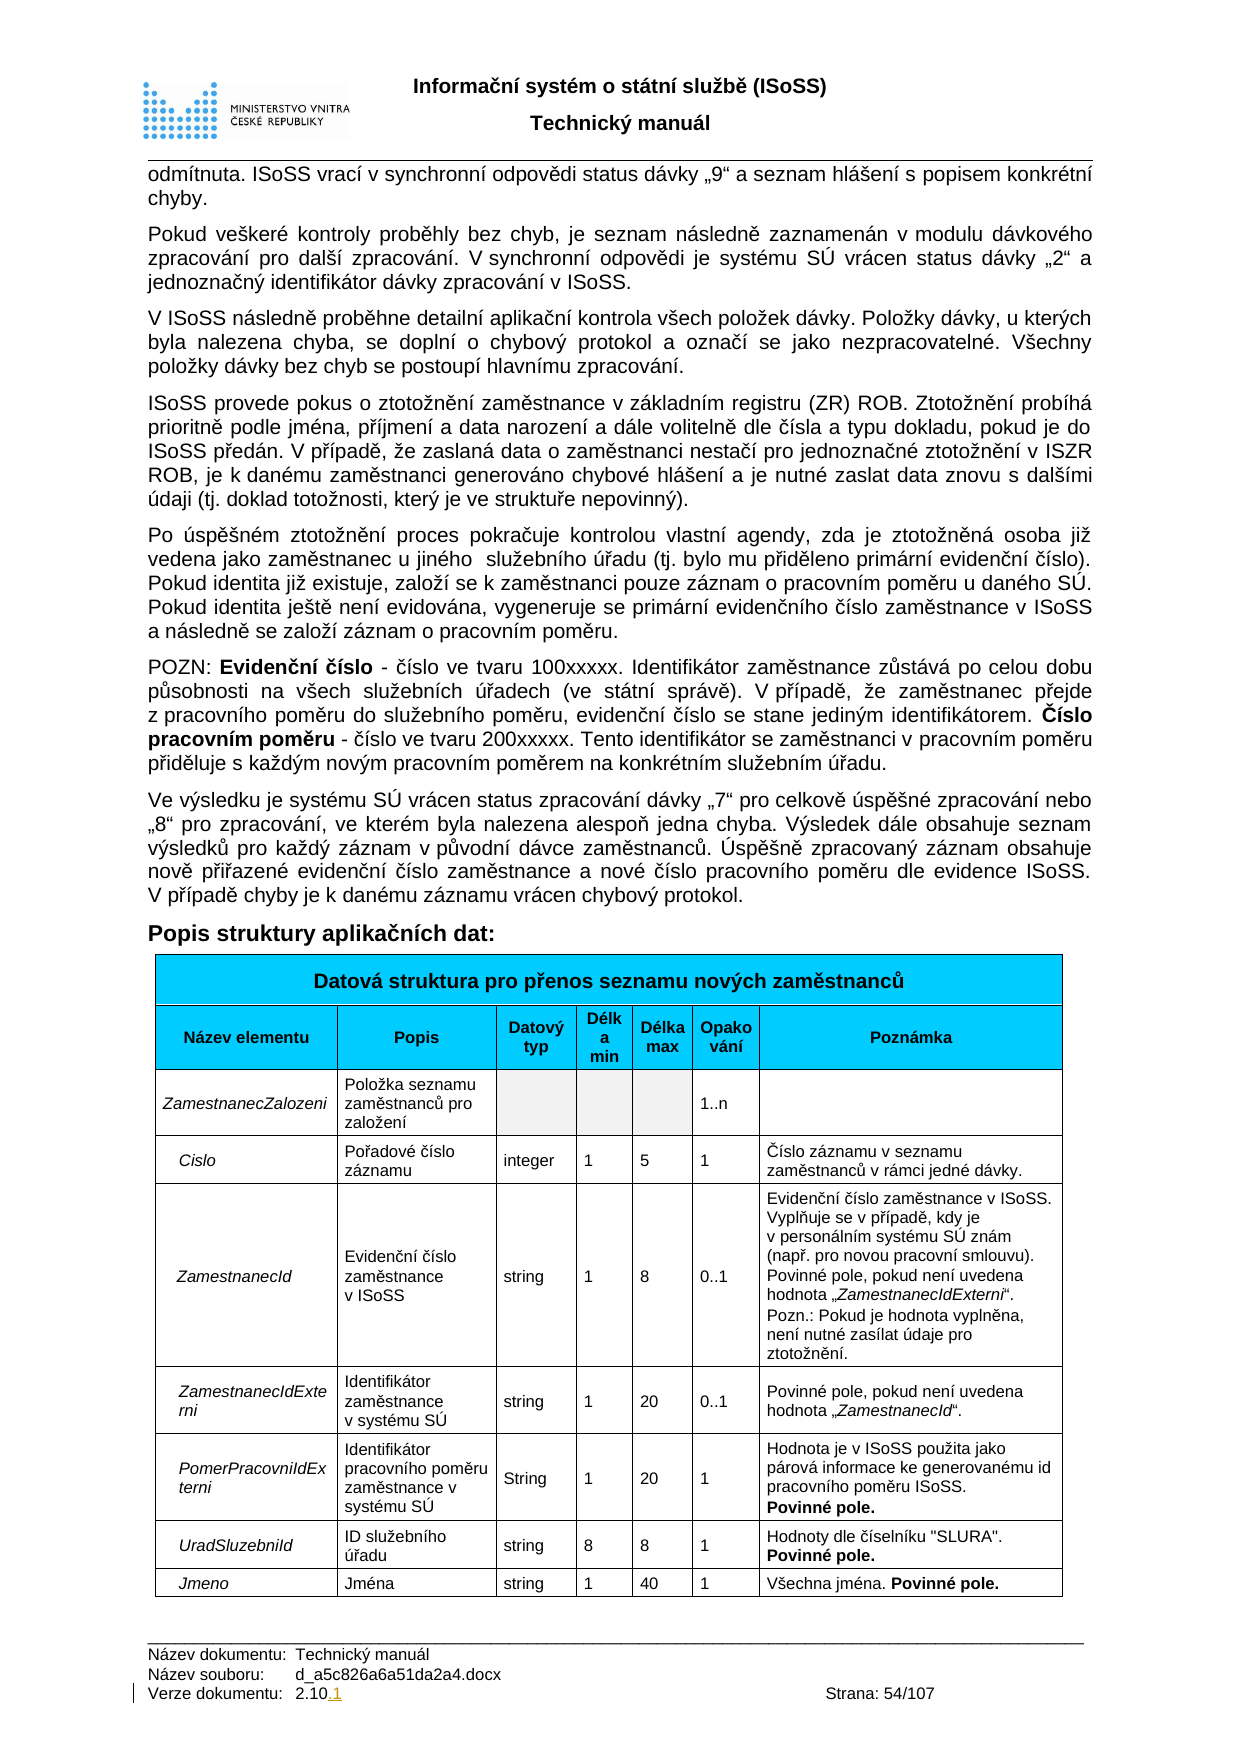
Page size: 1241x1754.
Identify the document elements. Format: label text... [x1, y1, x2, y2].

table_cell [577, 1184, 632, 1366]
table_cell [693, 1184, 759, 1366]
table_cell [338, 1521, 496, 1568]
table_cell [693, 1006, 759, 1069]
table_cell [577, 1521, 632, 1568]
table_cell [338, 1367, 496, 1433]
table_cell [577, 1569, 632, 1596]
text Ve výsledku je systému SÚ vrácen status zpracování dávky „7“ pro celkově úspěšné zpracování nebo „8“ pro zpracování, ve kterém byla nalezena alespoň jedna chyba. Výsledek dále obsahuje seznam výsledků pro každý záznam v původní dávce zaměstnanců. Úspěšně zpracovaný záznam obsahuje nově přiřazené evidenční číslo zaměstnance a nové číslo pracovního poměru dle evidence ISoSS. V případě chyby je k danému záznamu vrácen chybový protokol. [148, 787, 1093, 907]
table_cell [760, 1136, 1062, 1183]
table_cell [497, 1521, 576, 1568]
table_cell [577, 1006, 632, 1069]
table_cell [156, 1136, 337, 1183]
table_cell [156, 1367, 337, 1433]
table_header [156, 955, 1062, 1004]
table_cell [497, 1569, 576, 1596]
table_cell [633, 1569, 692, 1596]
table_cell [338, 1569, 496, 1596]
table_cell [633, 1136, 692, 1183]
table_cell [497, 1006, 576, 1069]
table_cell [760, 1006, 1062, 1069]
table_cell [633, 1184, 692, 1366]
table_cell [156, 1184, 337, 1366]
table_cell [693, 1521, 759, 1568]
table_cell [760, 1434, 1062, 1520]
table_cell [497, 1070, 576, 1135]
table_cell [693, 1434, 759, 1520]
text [148, 161, 1093, 209]
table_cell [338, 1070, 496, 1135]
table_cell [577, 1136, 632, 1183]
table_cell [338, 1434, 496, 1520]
text Popis struktury aplikačních dat: [148, 920, 1093, 946]
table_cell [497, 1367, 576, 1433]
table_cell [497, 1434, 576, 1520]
text Pokud veškeré kontroly proběhly bez chyb, je seznam následně zaznamenán v modulu dávkového zpracování pro další zpracování. V synchronní odpovědi je systému SÚ vrácen status dávky „2“ a jednoznačný identifikátor dávky zpracování v ISoSS. [148, 222, 1093, 294]
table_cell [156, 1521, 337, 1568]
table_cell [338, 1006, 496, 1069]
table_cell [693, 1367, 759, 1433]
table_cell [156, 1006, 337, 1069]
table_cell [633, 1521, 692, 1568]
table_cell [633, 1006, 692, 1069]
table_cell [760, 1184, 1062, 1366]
text V ISoSS následně proběhne detailní aplikační kontrola všech položek dávky. Položky dávky, u kterých byla nalezena chyba, se doplní o chybový protokol a označí se jako nezpracovatelné. Všechny položky dávky bez chyb se postoupí hlavnímu zpracování. [148, 306, 1093, 378]
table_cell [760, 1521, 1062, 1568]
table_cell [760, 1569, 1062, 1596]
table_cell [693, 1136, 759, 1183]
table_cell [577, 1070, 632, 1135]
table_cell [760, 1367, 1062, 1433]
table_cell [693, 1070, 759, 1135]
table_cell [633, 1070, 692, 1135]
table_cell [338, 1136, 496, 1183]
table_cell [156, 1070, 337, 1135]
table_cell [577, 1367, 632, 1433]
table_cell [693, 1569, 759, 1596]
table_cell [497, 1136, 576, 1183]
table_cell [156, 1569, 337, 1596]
text POZN: Evidenční číslo - číslo ve tvaru 100xxxxx. Identifikátor zaměstnance zůstává po celou dobu působnosti na všech služebních úřadech (ve státní správě). V případě, že zaměstnanec přejde z pracovního poměru do služebního poměru, evidenční číslo se stane jediným identifikátorem. Číslo pracovním poměru - číslo ve tvaru 200xxxxx. Tento identifikátor se zaměstnanci v pracovním poměru přiděluje s každým novým pracovním poměrem na konkrétním služebním úřadu. [148, 655, 1093, 775]
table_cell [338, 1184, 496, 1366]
picture [143, 82, 350, 139]
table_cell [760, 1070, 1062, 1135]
text Po úspěšném ztotožnění proces pokračuje kontrolou vlastní agendy, zda je ztotožněná osoba již vedena jako zaměstnanec u jiného služebního úřadu (tj. bylo mu přiděleno primární evidenční číslo). Pokud identita již existuje, založí se k zaměstnanci pouze záznam o pracovním poměru u daného SÚ. Pokud identita ještě není evidována, vygeneruje se primární evidenčního číslo zaměstnance v ISoSS a následně se založí záznam o pracovním poměru. [148, 523, 1093, 643]
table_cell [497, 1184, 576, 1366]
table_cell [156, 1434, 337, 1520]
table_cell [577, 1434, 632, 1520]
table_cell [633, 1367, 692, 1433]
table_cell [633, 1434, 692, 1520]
text ISoSS provede pokus o ztotožnění zaměstnance v základním registru (ZR) ROB. Ztotožnění probíhá prioritně podle jména, příjmení a data narození a dále volitelně dle čísla a typu dokladu, pokud je do ISoSS předán. V případě, že zaslaná data o zaměstnanci nestačí pro jednoznačné ztotožnění v ISZR ROB, je k danému zaměstnanci generováno chybové hlášení a je nutné zaslat data znovu s dalšími údaji (tj. doklad totožnosti, který je ve struktuře nepovinný). [148, 391, 1093, 510]
